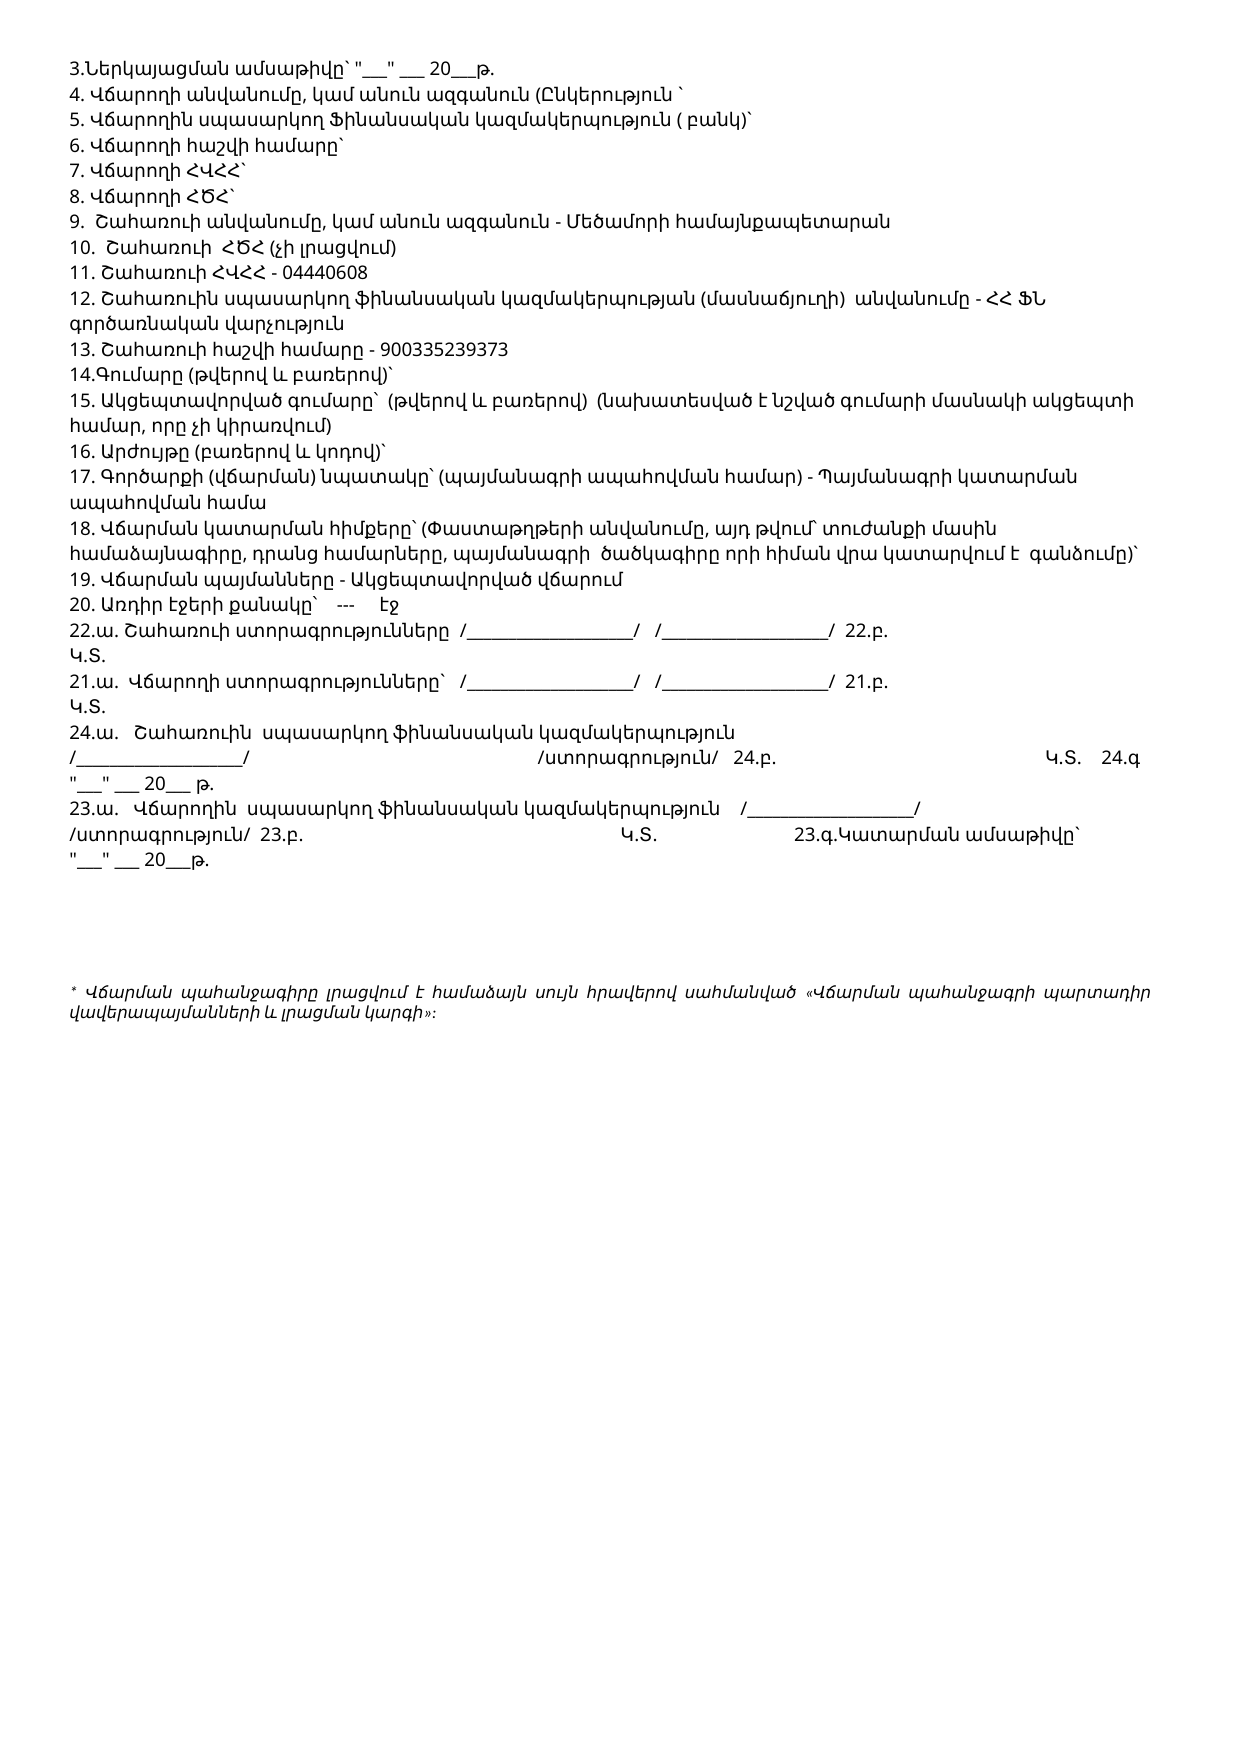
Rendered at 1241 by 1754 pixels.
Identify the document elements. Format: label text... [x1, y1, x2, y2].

text * Վճարման պահանջագիրը լրացվում է համաձայն սույն հրավերով սահմանված «Վճարման պահանջագրի պարտադիր վավերապայմանների և լրացման կարգի»: [69, 982, 1152, 1023]
